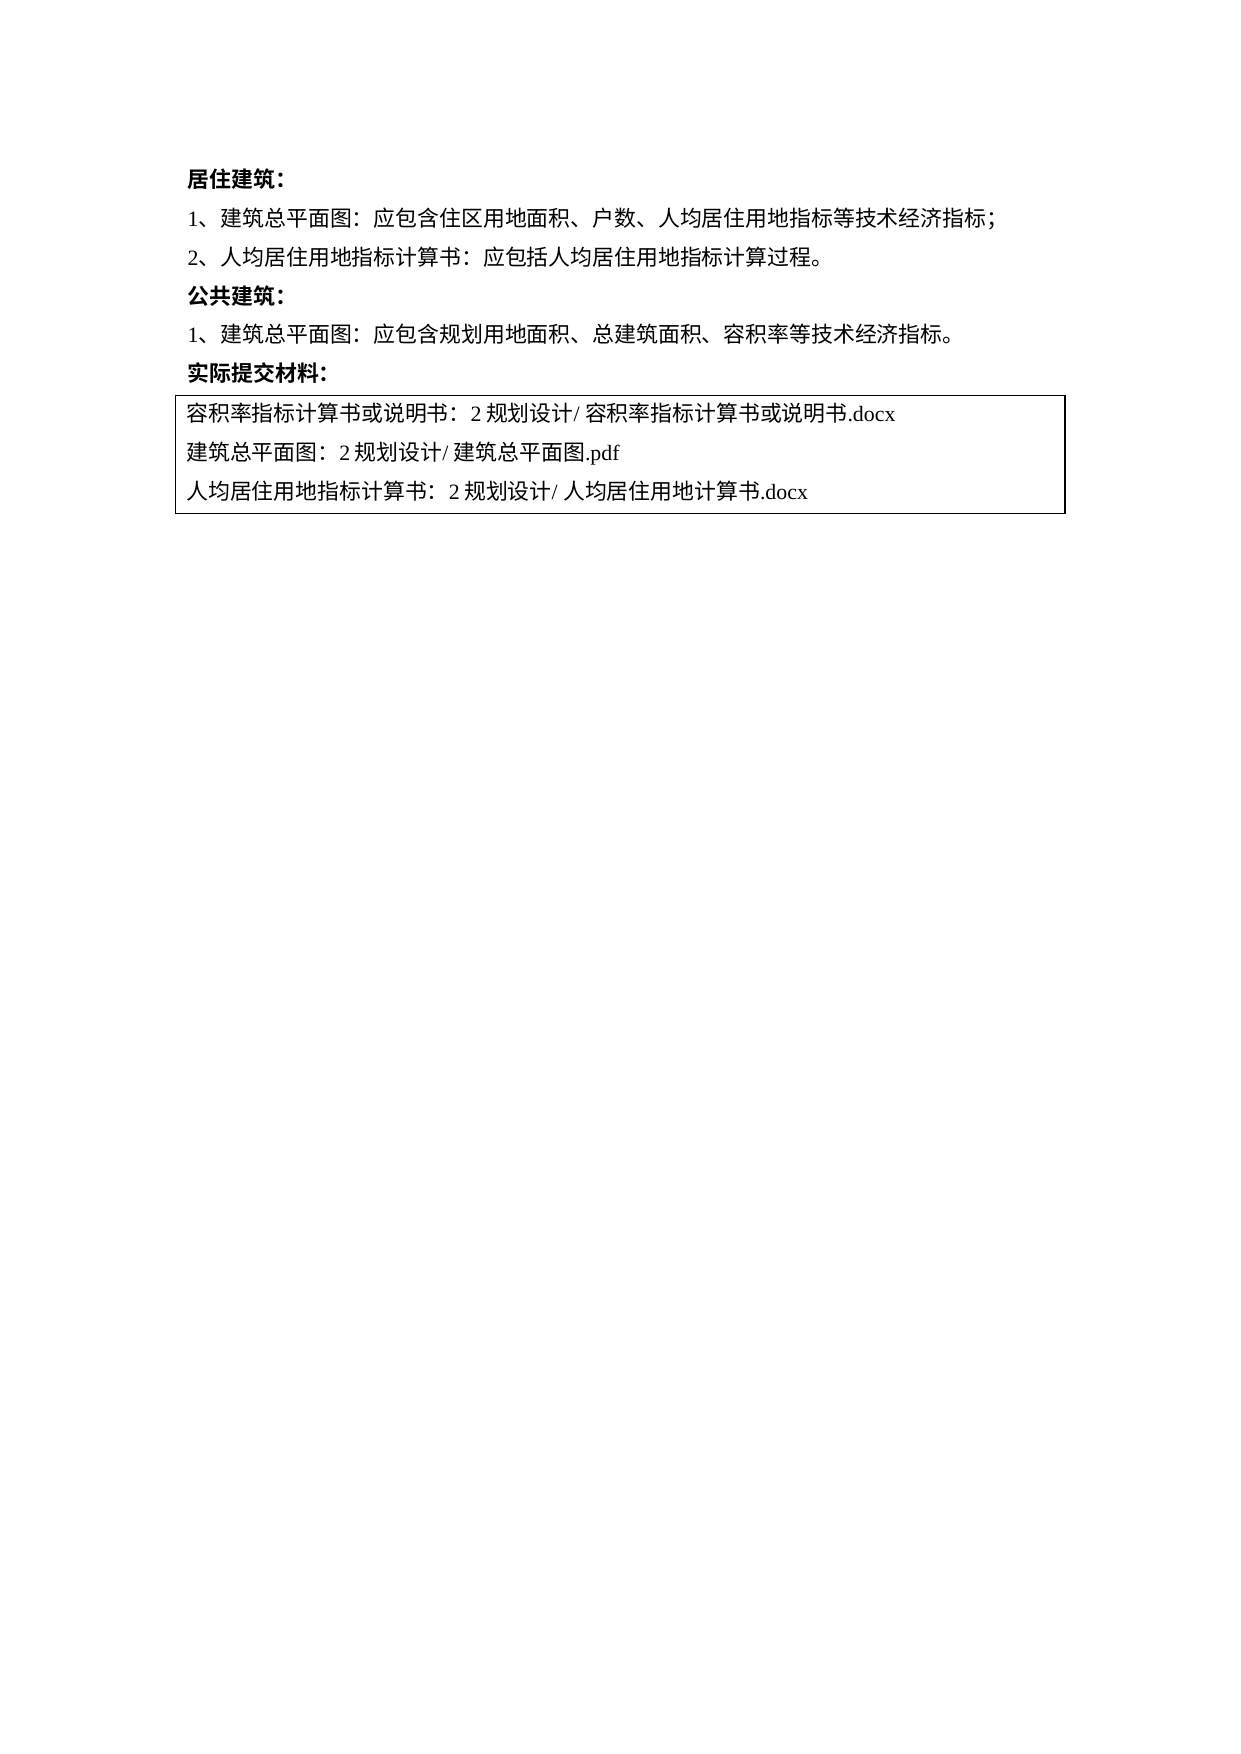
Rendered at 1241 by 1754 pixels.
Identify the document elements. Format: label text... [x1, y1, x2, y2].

text 2、人均居住用地指标计算书：应包括人均居住用地指标计算过程。 [187, 239, 1053, 272]
text 实际提交材料： [187, 356, 1053, 388]
text 公共建筑： [187, 278, 1053, 311]
text 1、建筑总平面图：应包含规划用地面积、总建筑面积、容积率等技术经济指标。 [187, 317, 1053, 349]
text 1、建筑总平面图：应包含住区用地面积、户数、人均居住用地指标等技术经济指标； [187, 201, 1053, 233]
text 居住建筑： [187, 162, 1053, 194]
table_header 容积率指标计算书或说明书：2规划设计/ 容积率指标计算书或说明书.docx 建筑总平面图：2规划设计/ 建筑总平面图.pdf 人均居住用地指标计算书：2规划设计/ 人均居住用地计算书.docx [176, 396, 1064, 513]
